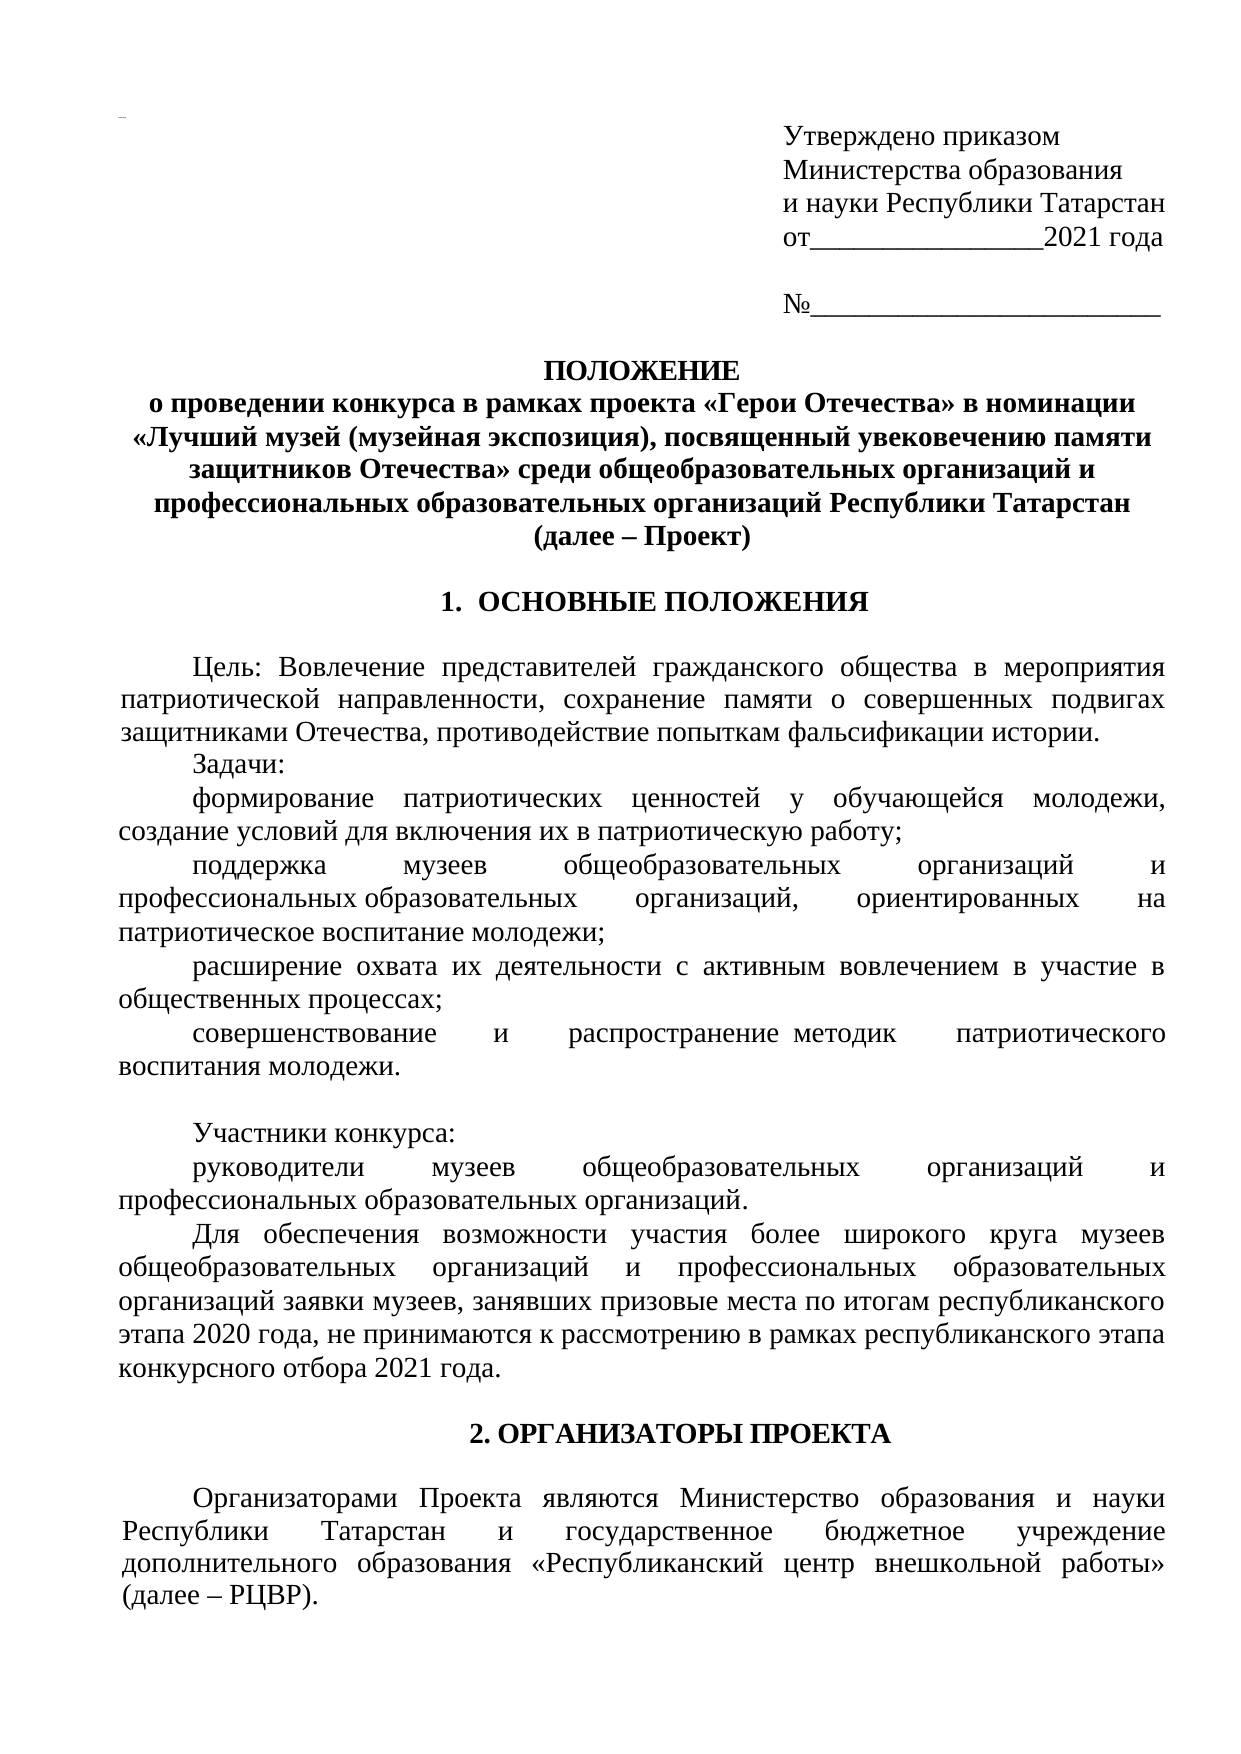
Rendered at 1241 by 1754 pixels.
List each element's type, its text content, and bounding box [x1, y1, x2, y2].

text Организаторами Проекта являются Министерство образования и науки Республики Татарстан и государственное бюджетное учреждение дополнительного образования «Республиканский центр внешкольной работы» (далее – РЦВР). [122, 1482, 1166, 1611]
text совершенствование и распространение методик патриотического воспитания молодежи. [118, 1015, 1166, 1082]
text и науки Республики Татарстан [118, 185, 1166, 219]
text расширение охвата их деятельности с активным вовлечением в участие в общественных процессах; [118, 948, 1166, 1015]
text Для обеспечения возможности участия более широкого круга музеев общеобразовательных организаций и профессиональных образовательных организаций заявки музеев, занявших призовые места по итогам республиканского этапа 2020 года, не принимаются к рассмотрению в рамках республиканского этапа конкурсного отбора 2021 года. [118, 1216, 1166, 1384]
text поддержка музеев общеобразовательных организаций и профессиональных образовательных организаций, ориентированных на патриотическое воспитание молодежи; [118, 847, 1166, 948]
text 2. ОРГАНИЗАТОРЫ ПРОЕКТА [194, 1417, 1166, 1449]
text ПОЛОЖЕНИЕ [118, 353, 1166, 387]
text Утверждено приказом [118, 118, 1166, 152]
text Цель: Вовлечение представителей гражданского общества в мероприятия патриотической направленности, сохранение памяти о совершенных подвигах защитниками Отечества, противодействие попыткам фальсификации истории. [120, 651, 1166, 748]
text Участники конкурса: [118, 1115, 1166, 1149]
text №________________________ [118, 286, 1166, 319]
list ОСНОВНЫЕ ПОЛОЖЕНИЯ [168, 585, 1141, 618]
text от________________2021 года [118, 219, 1166, 252]
text Министерства образования [118, 152, 1166, 185]
text руководители музеев общеобразовательных организаций и профессиональных образовательных организаций. [118, 1149, 1166, 1216]
text Задачи: [120, 748, 1139, 780]
text формирование патриотических ценностей у обучающейся молодежи, создание условий для включения их в патриотическую работу; [118, 780, 1166, 847]
text о проведении конкурса в рамках проекта «Герои Отечества» в номинации «Лучший музей (музейная экспозиция), посвященный увековечению памяти защитников Отечества» среди общеобразовательных организаций и профессиональных образовательных организаций Республики Татарстан (далее – Проект) [118, 387, 1166, 552]
